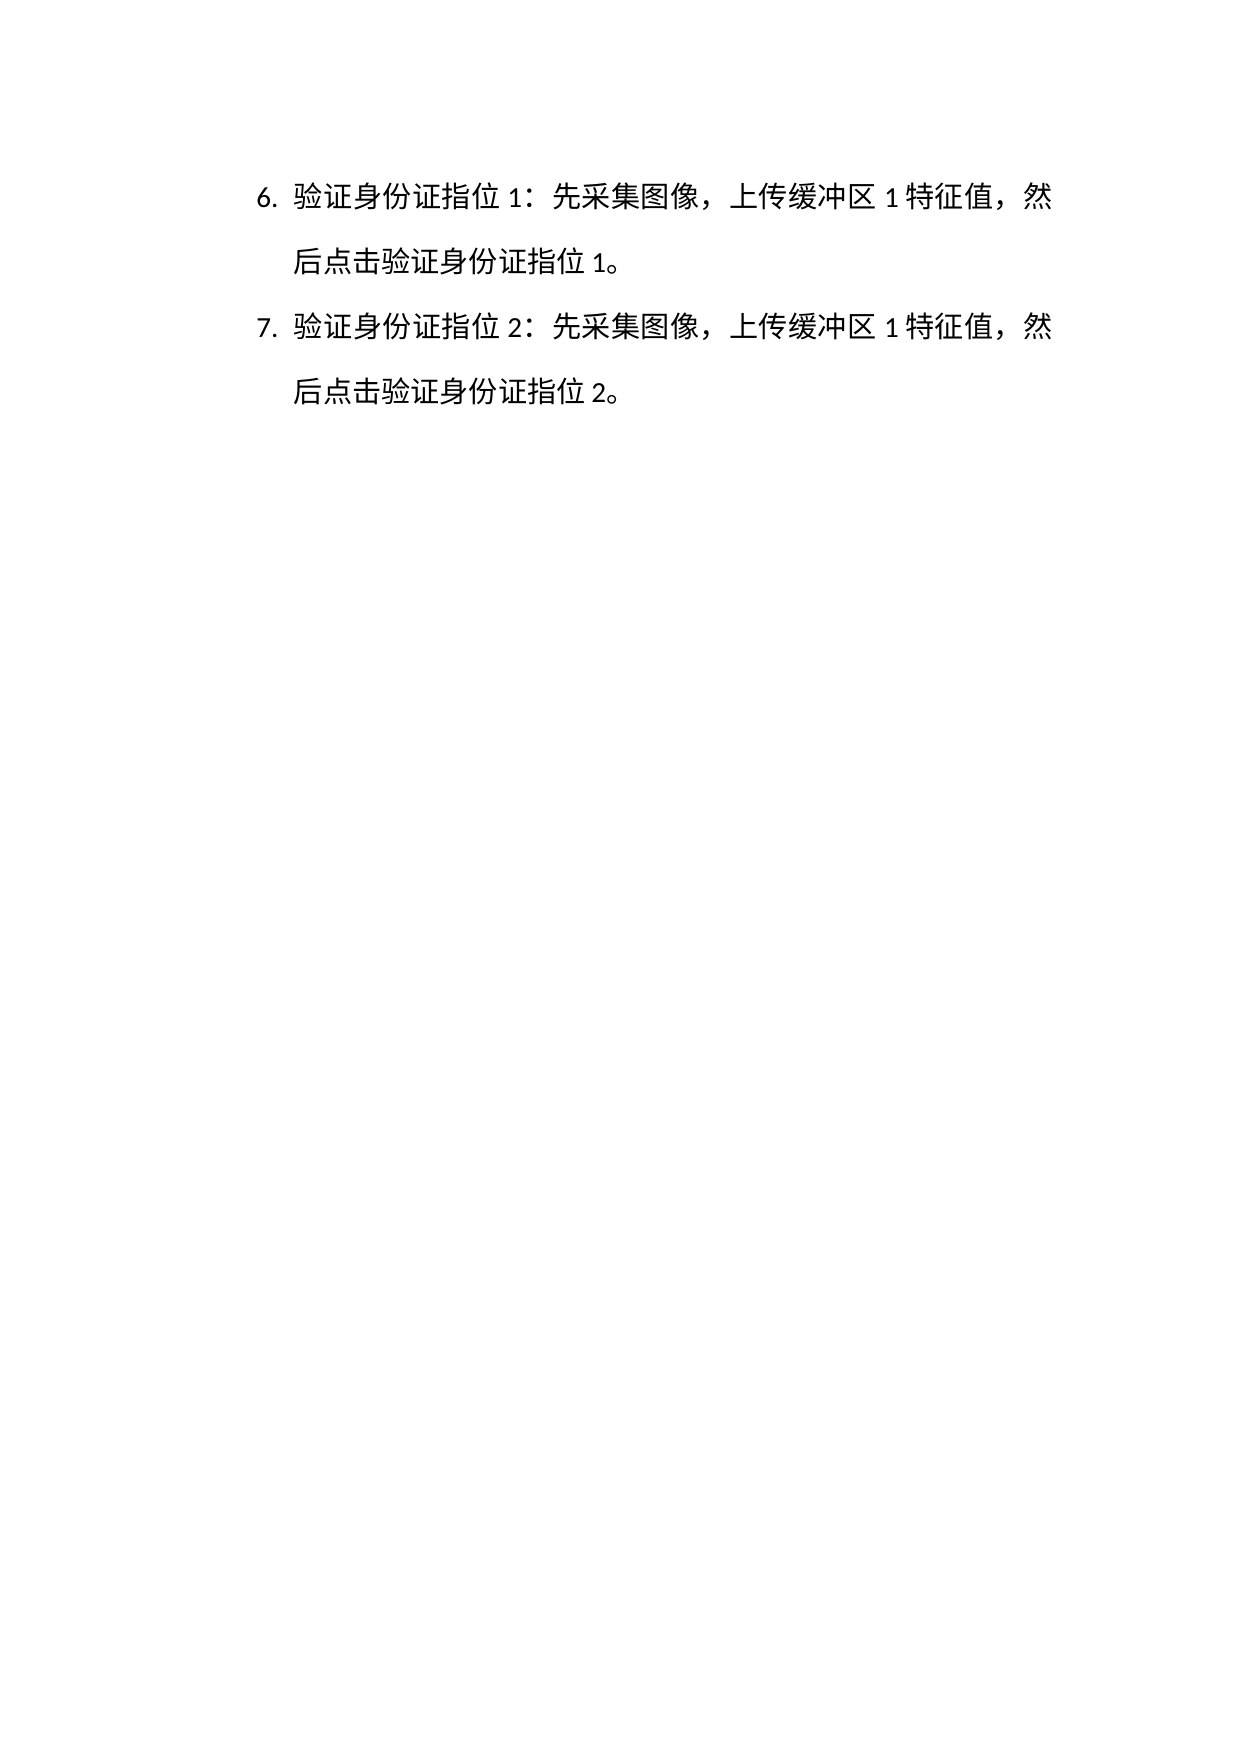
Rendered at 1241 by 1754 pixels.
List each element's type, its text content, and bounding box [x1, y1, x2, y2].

list 验证身份证指位2：先采集图像，上传缓冲区1特征值，然后点击验证身份证指位2。 [256, 292, 1053, 422]
list 验证身份证指位1：先采集图像，上传缓冲区1特征值，然后点击验证身份证指位1。 [256, 162, 1053, 292]
